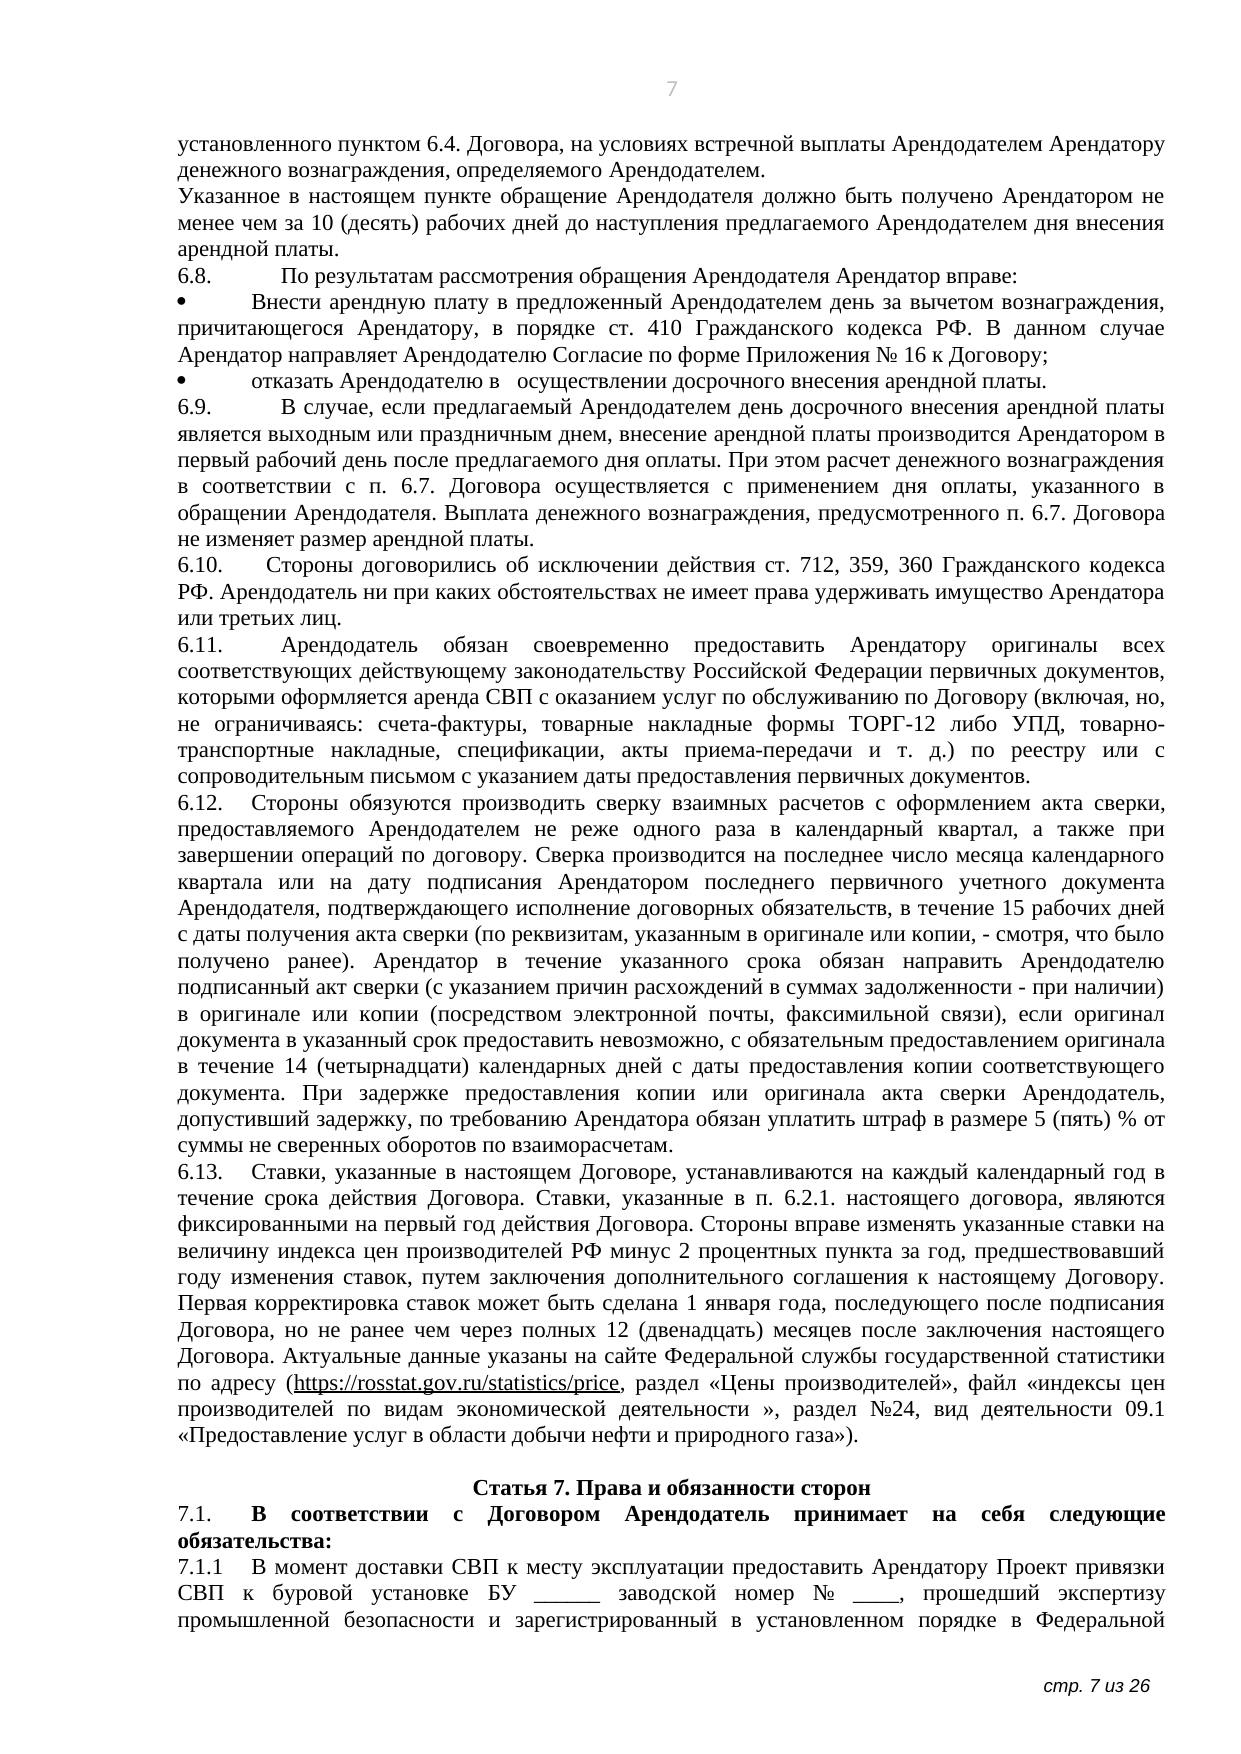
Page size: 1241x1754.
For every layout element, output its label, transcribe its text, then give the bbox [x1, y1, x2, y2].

text Статья 7. Права и обязанности сторон [177, 1474, 1167, 1500]
list Арендодатель обязан своевременно предоставить Арендатору оригиналы всех соответствующих действующему законодательству Российской Федерации первичных документов, которыми оформляется аренда СВП с оказанием услуг по обслуживанию по Договору (включая, но, не ограничиваясь: счета-фактуры, товарные накладные формы ТОРГ-12 либо УПД, товарно-транспортные накладные, спецификации, акты приема-передачи и т. д.) по реестру или с сопроводительным письмом с указанием даты предоставления первичных документов. [177, 631, 1167, 789]
list Внести арендную плату в предложенный Арендодателем день за вычетом вознаграждения, причитающегося Арендатору, в порядке ст. 410 Гражданского кодекса РФ. В данном случае Арендатор направляет Арендодателю Согласие по форме Приложения № 16 к Договору; [177, 288, 1167, 367]
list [177, 1553, 1167, 1632]
list Стороны договорились об исключении действия ст. 712, 359, 360 Гражданского кодекса РФ. Арендодатель ни при каких обстоятельствах не имеет права удерживать имущество Арендатора или третьих лиц. [177, 552, 1167, 631]
list Стороны обязуются производить сверку взаимных расчетов с оформлением акта сверки, предоставляемого Арендодателем не реже одного раза в календарный квартал, а также при завершении операций по договору. Сверка производится на последнее число месяца календарного квартала или на дату подписания Арендатором последнего первичного учетного документа Арендодателя, подтверждающего исполнение договорных обязательств, в течение 15 рабочих дней с даты получения акта сверки (по реквизитам, указанным в оригинале или копии, - смотря, что было получено ранее). Арендатор в течение указанного срока обязан направить Арендодателю подписанный акт сверки (с указанием причин расхождений в суммах задолженности - при наличии) в оригинале или копии (посредством электронной почты, факсимильной связи), если оригинал документа в указанный срок предоставить невозможно, с обязательным предоставлением оригинала в течение 14 (четырнадцати) календарных дней с даты предоставления копии соответствующего документа. При задержке предоставления копии или оригинала акта сверки Арендодатель, допустивший задержку, по требованию Арендатора обязан уплатить штраф в размере 5 (пять) % от суммы не сверенных оборотов по взаиморасчетам. [177, 789, 1167, 1158]
text Указанное в настоящем пункте обращение Арендодателя должно быть получено Арендатором не менее чем за 10 (десять) рабочих дней до наступления предлагаемого Арендодателем дня внесения арендной платы. [177, 183, 1167, 262]
list В соответствии с Договором Арендодатель принимает на себя следующие обязательства: [177, 1500, 1167, 1553]
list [177, 130, 1167, 183]
list В случае, если предлагаемый Арендодателем день досрочного внесения арендной платы является выходным или праздничным днем, внесение арендной платы производится Арендатором в первый рабочий день после предлагаемого дня оплаты. При этом расчет денежного вознаграждения в соответствии с п. 6.7. Договора осуществляется с применением дня оплаты, указанного в обращении Арендодателя. Выплата денежного вознаграждения, предусмотренного п. 6.7. Договора не изменяет размер арендной платы. [177, 393, 1167, 552]
list Ставки, указанные в настоящем Договоре, устанавливаются на каждый календарный год в течение срока действия Договора. Ставки, указанные в п. 6.2.1. настоящего договора, являются фиксированными на первый год действия Договора. Стороны вправе изменять указанные ставки на величину индекса цен производителей РФ минус 2 процентных пункта за год, предшествовавший году изменения ставок, путем заключения дополнительного соглашения к настоящему Договору. Первая корректировка ставок может быть сделана 1 января года, последующего после подписания Договора, но не ранее чем через полных 12 (двенадцать) месяцев после заключения настоящего Договора. Актуальные данные указаны на сайте Федеральной службы государственной статистики по адресу (https://rosstat.gov.ru/statistics/price, раздел «Цены производителей», файл «индексы цен производителей по видам экономической деятельности », раздел №24, вид деятельности 09.1 «Предоставление услуг в области добычи нефти и природного газа»). [177, 1158, 1167, 1448]
list По результатам рассмотрения обращения Арендодателя Арендатор вправе: [177, 262, 1167, 288]
list отказать Арендодателю в осуществлении досрочного внесения арендной платы. [177, 367, 1167, 393]
